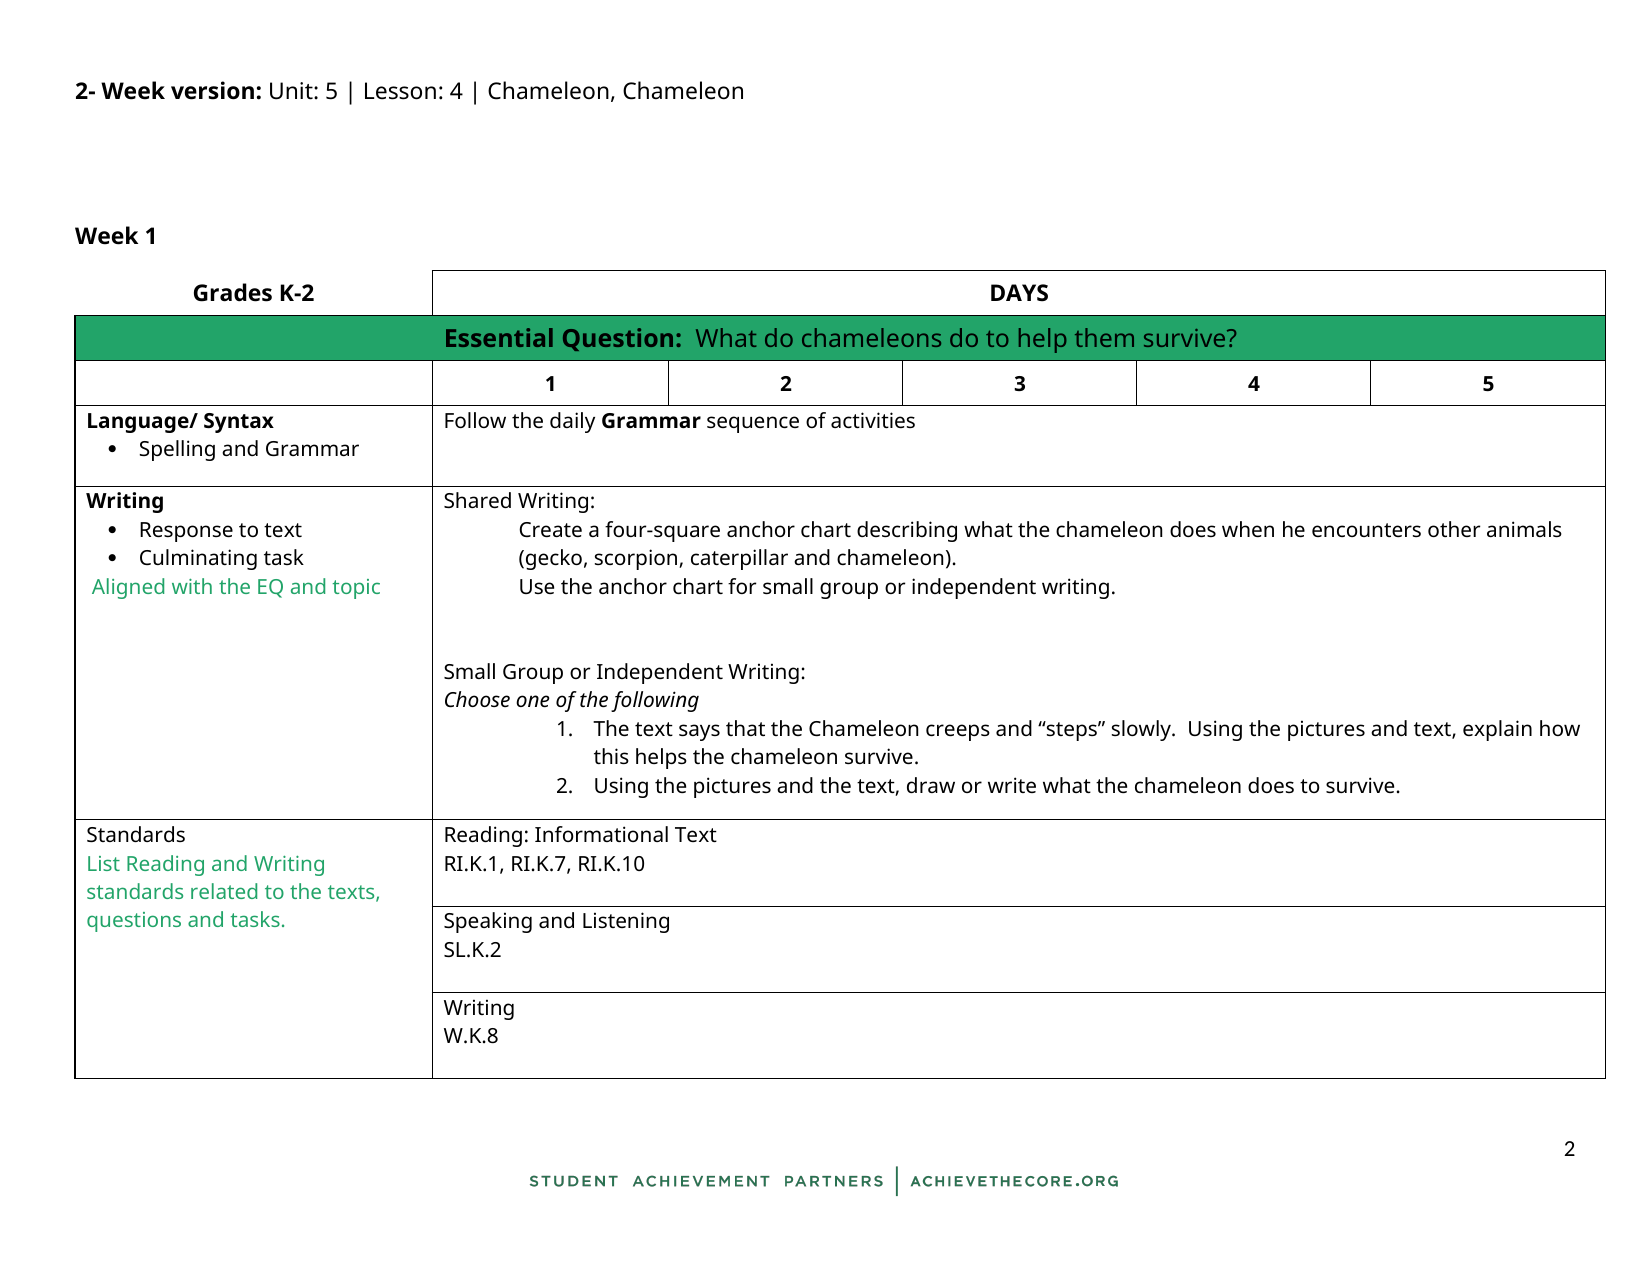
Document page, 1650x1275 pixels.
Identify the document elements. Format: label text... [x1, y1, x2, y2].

table_cell 2 [669, 361, 902, 405]
table_cell 3 [903, 361, 1136, 405]
table_cell Essential Question: What do chameleons do to help them survive? [76, 316, 1605, 360]
table_cell 4 [1137, 361, 1370, 405]
table_cell Follow the daily Grammar sequence of activities [433, 406, 1605, 486]
table_header DAYS [433, 271, 1605, 315]
table_header Grades K-2 [75, 270, 432, 315]
table_cell Standards List Reading and Writing standards related to the texts, questions and tasks. [76, 820, 432, 1078]
table_cell Language/ Syntax Spelling and Grammar [76, 406, 432, 486]
picture [516, 1162, 1134, 1200]
table_cell Reading: Informational Text RI.K.1, RI.K.7, RI.K.10 [433, 820, 1605, 906]
table_cell 5 [1371, 361, 1605, 405]
table_cell 1 [433, 361, 668, 405]
table_cell [76, 361, 432, 405]
table_cell Shared Writing: Create a four-square anchor chart describing what the chameleon does when he encounters other animals (gecko, scorpion, caterpillar and chameleon). Use the anchor chart for small group or independent writing. Small Group or Independent Writing: Choose one of the following The text says that the Chameleon creeps and “steps” slowly. Using the pictures and text, explain how this helps the chameleon survive. Using the pictures and the text, draw or write what the chameleon does to survive. [433, 487, 1605, 819]
table_cell Speaking and Listening SL.K.2 [433, 907, 1605, 992]
table_cell Writing Response to text Culminating task Aligned with the EQ and topic [76, 487, 432, 819]
table_cell Writing W.K.8 [433, 993, 1605, 1078]
text Week 1 [75, 219, 1575, 251]
